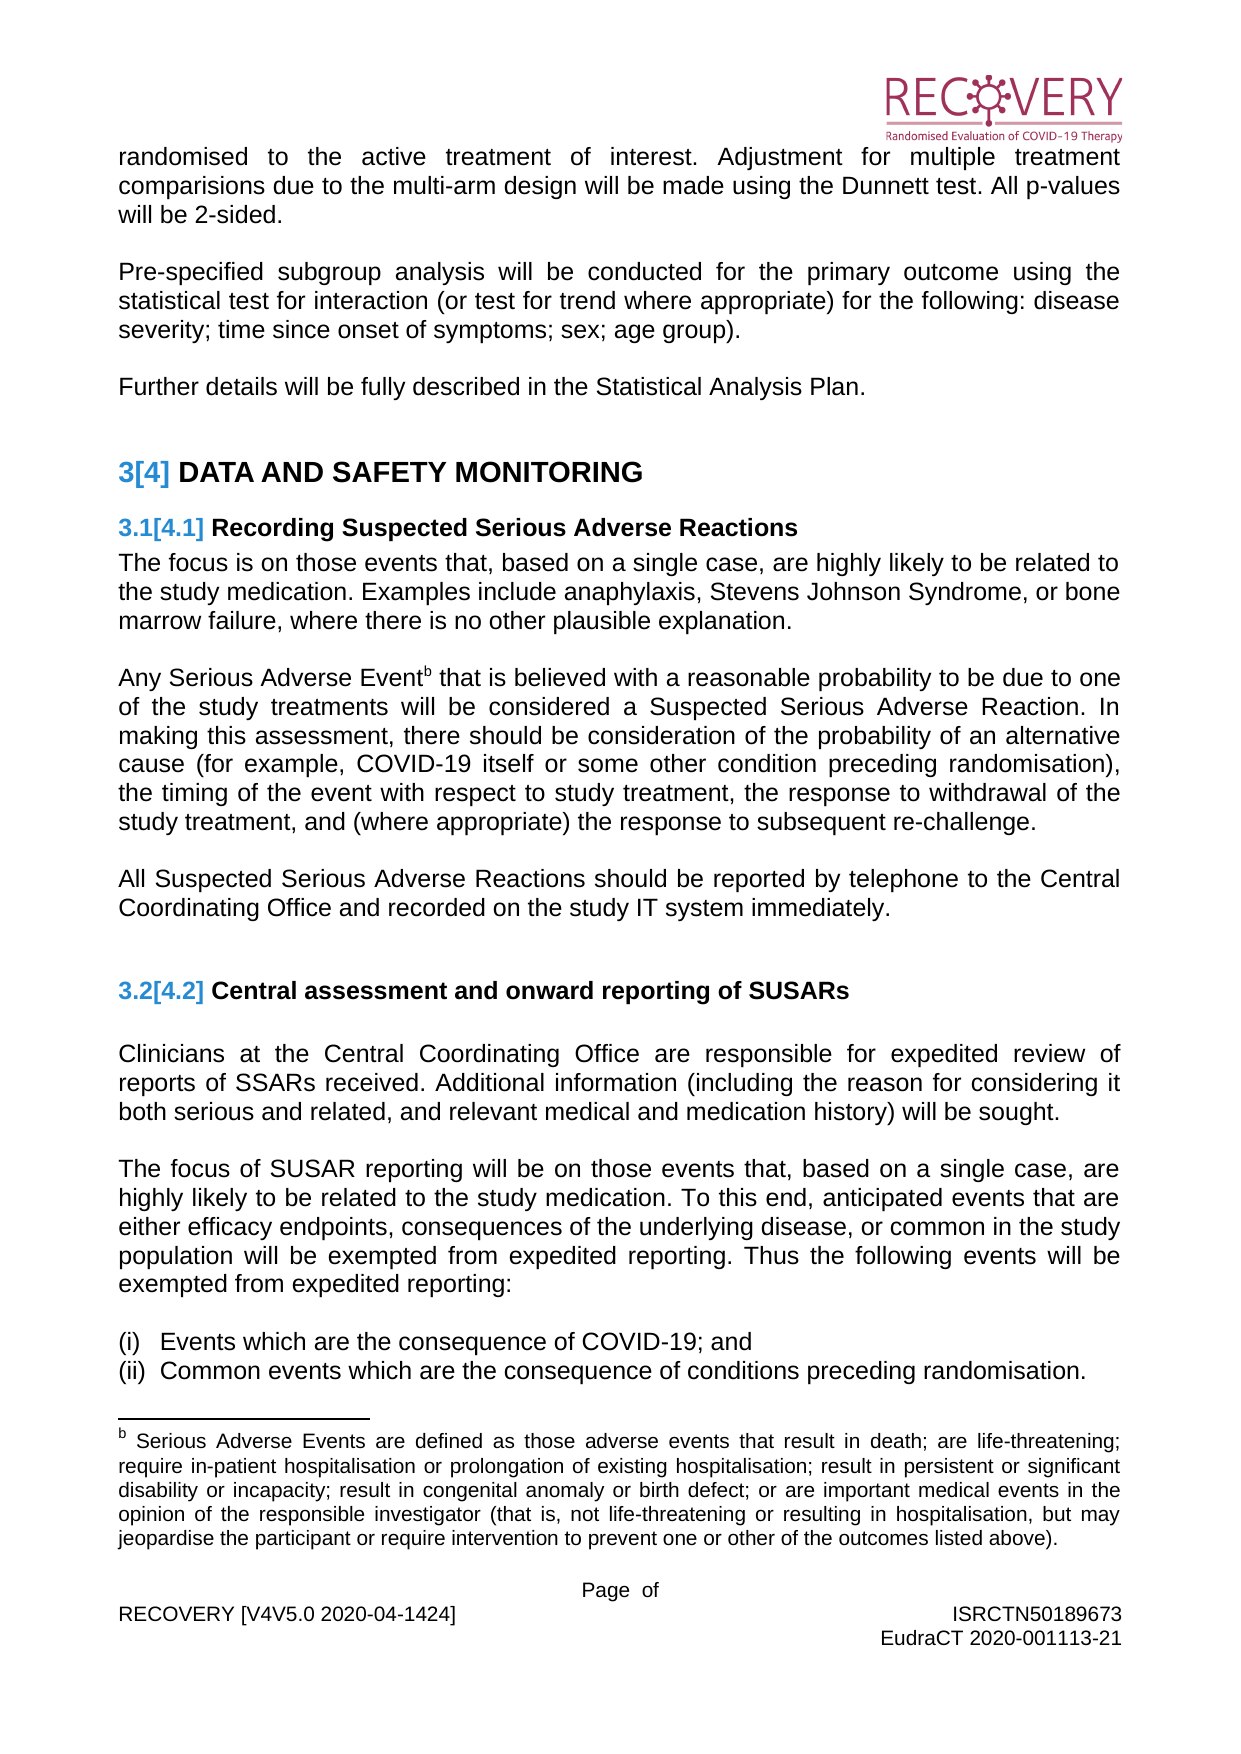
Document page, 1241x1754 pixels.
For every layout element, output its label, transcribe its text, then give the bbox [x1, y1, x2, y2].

text Further details will be fully described in the Statistical Analysis Plan. [118, 372, 1122, 401]
text The focus is on those events that, based on a single case, are highly likely to be related to the study medication. Examples include anaphylaxis, Stevens Johnson Syndrome, or bone marrow failure, where there is no other plausible explanation. [118, 548, 1122, 634]
text The focus of SUSAR reporting will be on those events that, based on a single case, are highly likely to be related to the study medication. To this end, anticipated events that are either efficacy endpoints, consequences of the underlying disease, or common in the study population will be exempted from expedited reporting. Thus the following events will be exempted from expedited reporting: [118, 1154, 1122, 1298]
list Events which are the consequence of COVID-19; and [118, 1327, 1122, 1356]
picture [886, 75, 1123, 143]
text Clinicians at the Central Coordinating Office are responsible for expedited review of reports of SSARs received. Additional information (including the reason for considering it both serious and related, and relevant medical and medication history) will be sought. [118, 1039, 1122, 1126]
text Pre-specified subgroup analysis will be conducted for the primary outcome using the statistical test for interaction (or test for trend where appropriate) for the following: disease severity; time since onset of symptoms; sex; age group). [118, 257, 1122, 343]
subtitle DATA and saFETy Monitoring [118, 455, 1122, 488]
subtitle Central assessment and onward reporting of SUSARs [118, 976, 1122, 1004]
text All Suspected Serious Adverse Reactions should be reported by telephone to the Central Coordinating Office and recorded on the study IT system immediately. [118, 864, 1122, 922]
list Common events which are the consequence of conditions preceding randomisation. [118, 1356, 1122, 1384]
text Any Serious Adverse Event that is believed with a reasonable probability to be due to one of the study treatments will be considered a Suspected Serious Adverse Reaction. In making this assessment, there should be consideration of the probability of an alternative cause (for example, COVID-19 itself or some other condition preceding randomisation), the timing of the event with respect to study treatment, the response to withdrawal of the study treatment, and (where appropriate) the response to subsequent re-challenge. [118, 663, 1122, 836]
subtitle Recording Suspected Serious Adverse Reactions [118, 513, 1122, 542]
